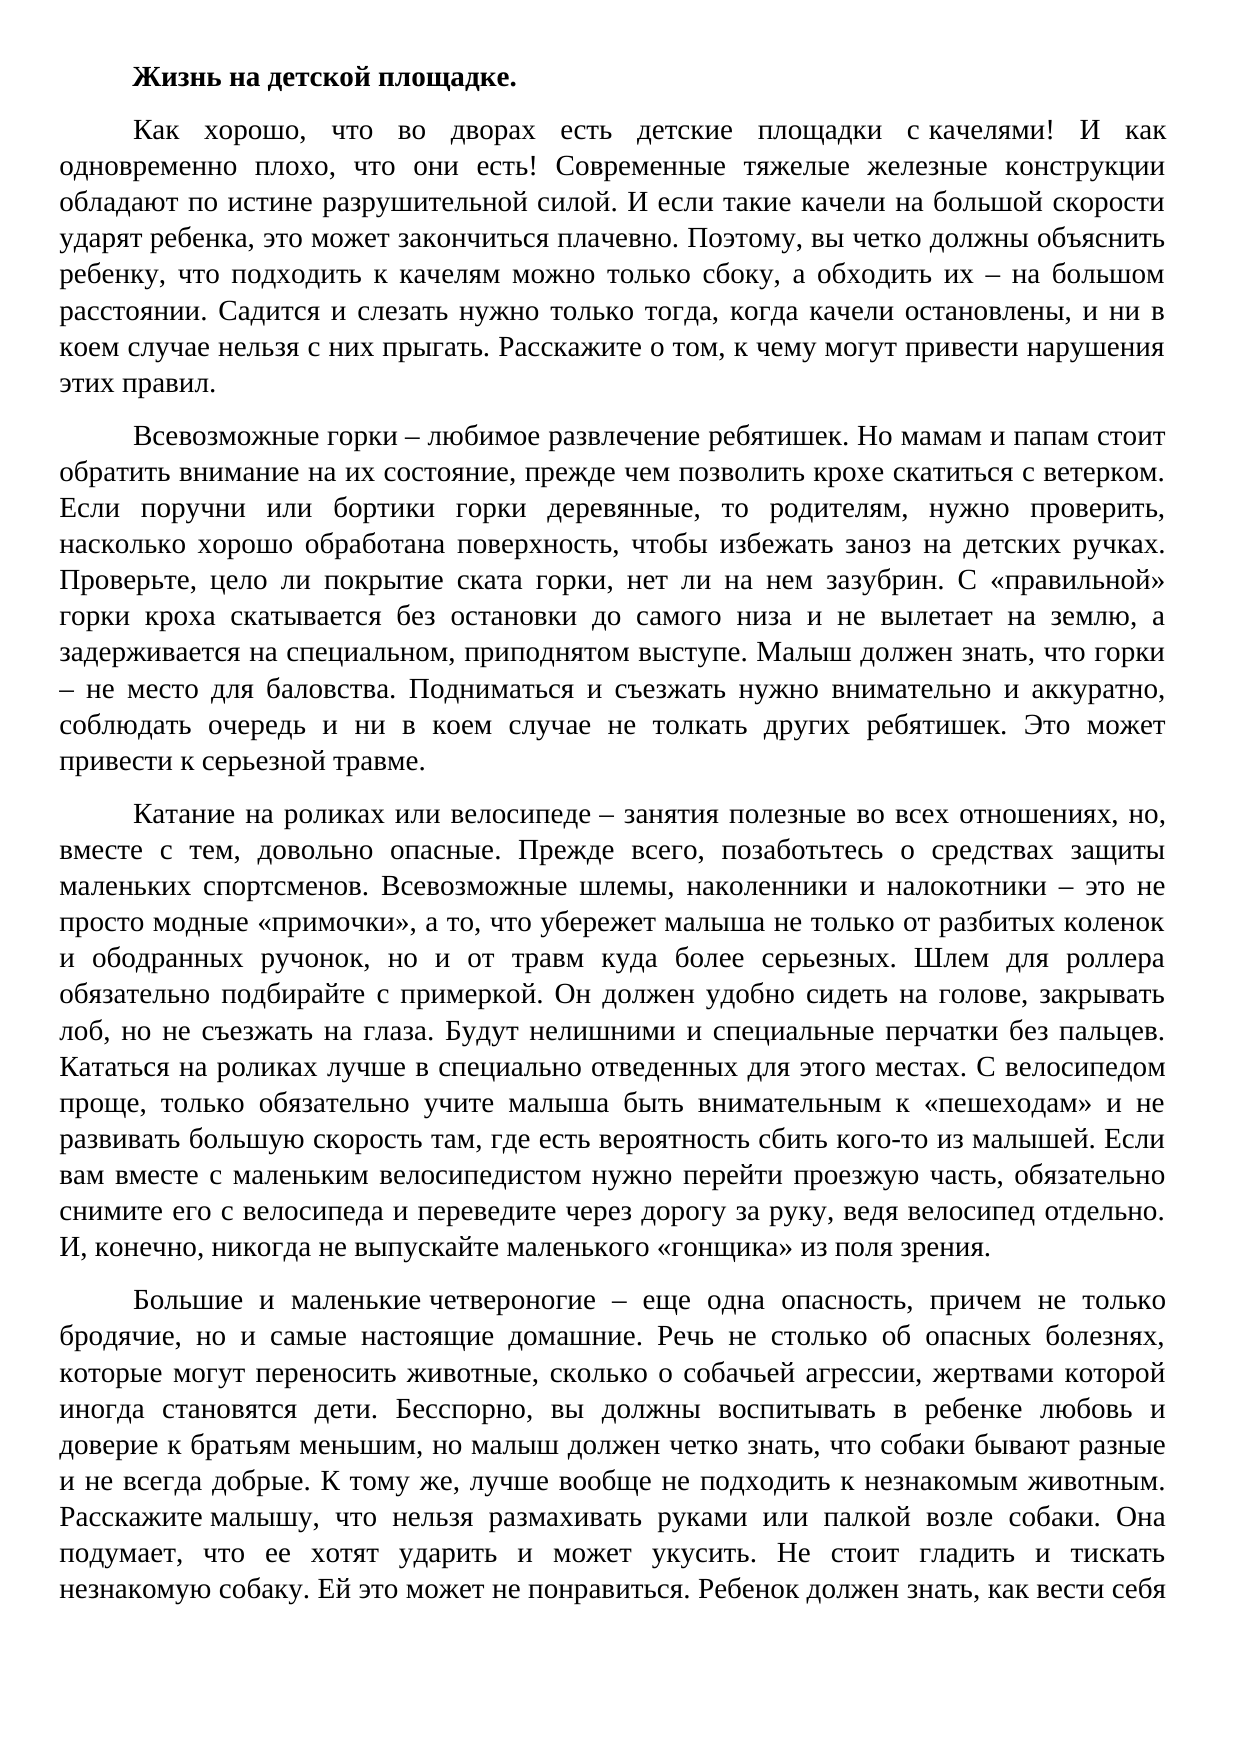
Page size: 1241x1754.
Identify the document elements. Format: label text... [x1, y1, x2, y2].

text Как хорошо, что во дворах есть детские площадки с качелями! И как одновременно плохо, что они есть! Современные тяжелые железные конструкции обладают по истине разрушительной силой. И если такие качели на большой скорости ударят ребенка, это может закончиться плачевно. Поэтому, вы четко должны объяснить ребенку, что подходить к качелям можно только сбоку, а обходить их – на большом расстоянии. Садится и слезать нужно только тогда, когда качели остановлены, и ни в коем случае нельзя с них прыгать. Расскажите о том, к чему могут привести нарушения этих правил. [59, 112, 1167, 398]
text Катание на роликах или велосипеде – занятия полезные во всех отношениях, но, вместе с тем, довольно опасные. Прежде всего, позаботьтесь о средствах защиты маленьких спортсменов. Всевозможные шлемы, наколенники и налокотники – это не просто модные «примочки», а то, что убережет малыша не только от разбитых коленок и ободранных ручонок, но и от травм куда более серьезных. Шлем для роллера обязательно подбирайте с примеркой. Он должен удобно сидеть на голове, закрывать лоб, но не съезжать на глаза. Будут нелишними и специальные перчатки без пальцев. Кататься на роликах лучше в специально отведенных для этого местах. С велосипедом проще, только обязательно учите малыша быть внимательным к «пешеходам» и не развивать большую скорость там, где есть вероятность сбить кого-то из малышей. Если вам вместе с маленьким велосипедистом нужно перейти проезжую часть, обязательно снимите его с велосипеда и переведите через дорогу за руку, ведя велосипед отдельно. И, конечно, никогда не выпускайте маленького «гонщика» из поля зрения. [59, 796, 1167, 1263]
text Жизнь на детской площадке. [59, 59, 1167, 93]
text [59, 1282, 1167, 1605]
text Всевозможные горки – любимое развлечение ребятишек. Но мамам и папам стоит обратить внимание на их состояние, прежде чем позволить крохе скатиться с ветерком. Если поручни или бортики горки деревянные, то родителям, нужно проверить, насколько хорошо обработана поверхность, чтобы избежать заноз на детских ручках. Проверьте, цело ли покрытие ската горки, нет ли на нем зазубрин. С «правильной» горки кроха скатывается без остановки до самого низа и не вылетает на землю, а задерживается на специальном, приподнятом выступе. Малыш должен знать, что горки – не место для баловства. Подниматься и съезжать нужно внимательно и аккуратно, соблюдать очередь и ни в коем случае не толкать других ребятишек. Это может привести к серьезной травме. [59, 418, 1167, 777]
